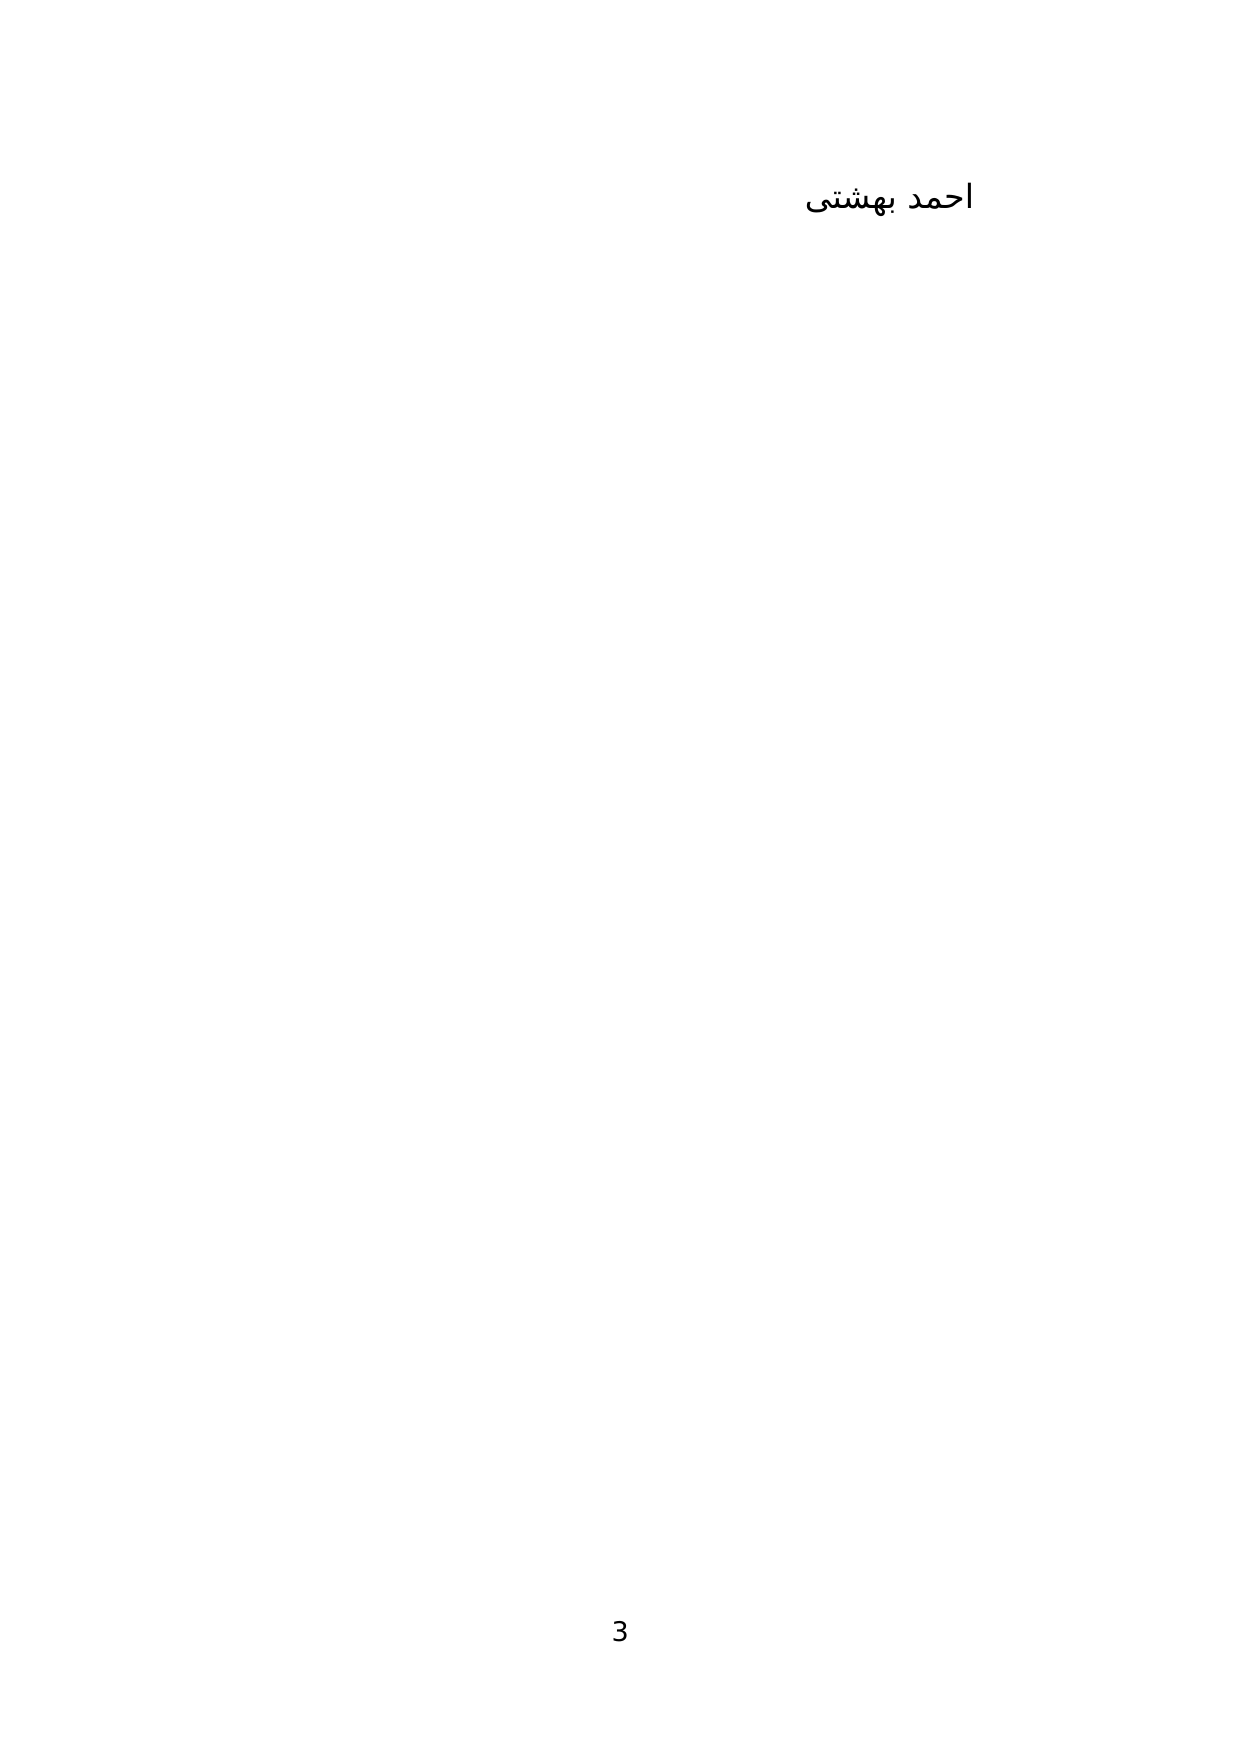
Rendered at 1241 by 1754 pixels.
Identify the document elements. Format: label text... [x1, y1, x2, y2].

text احمد بهشتى [236, 177, 1004, 216]
